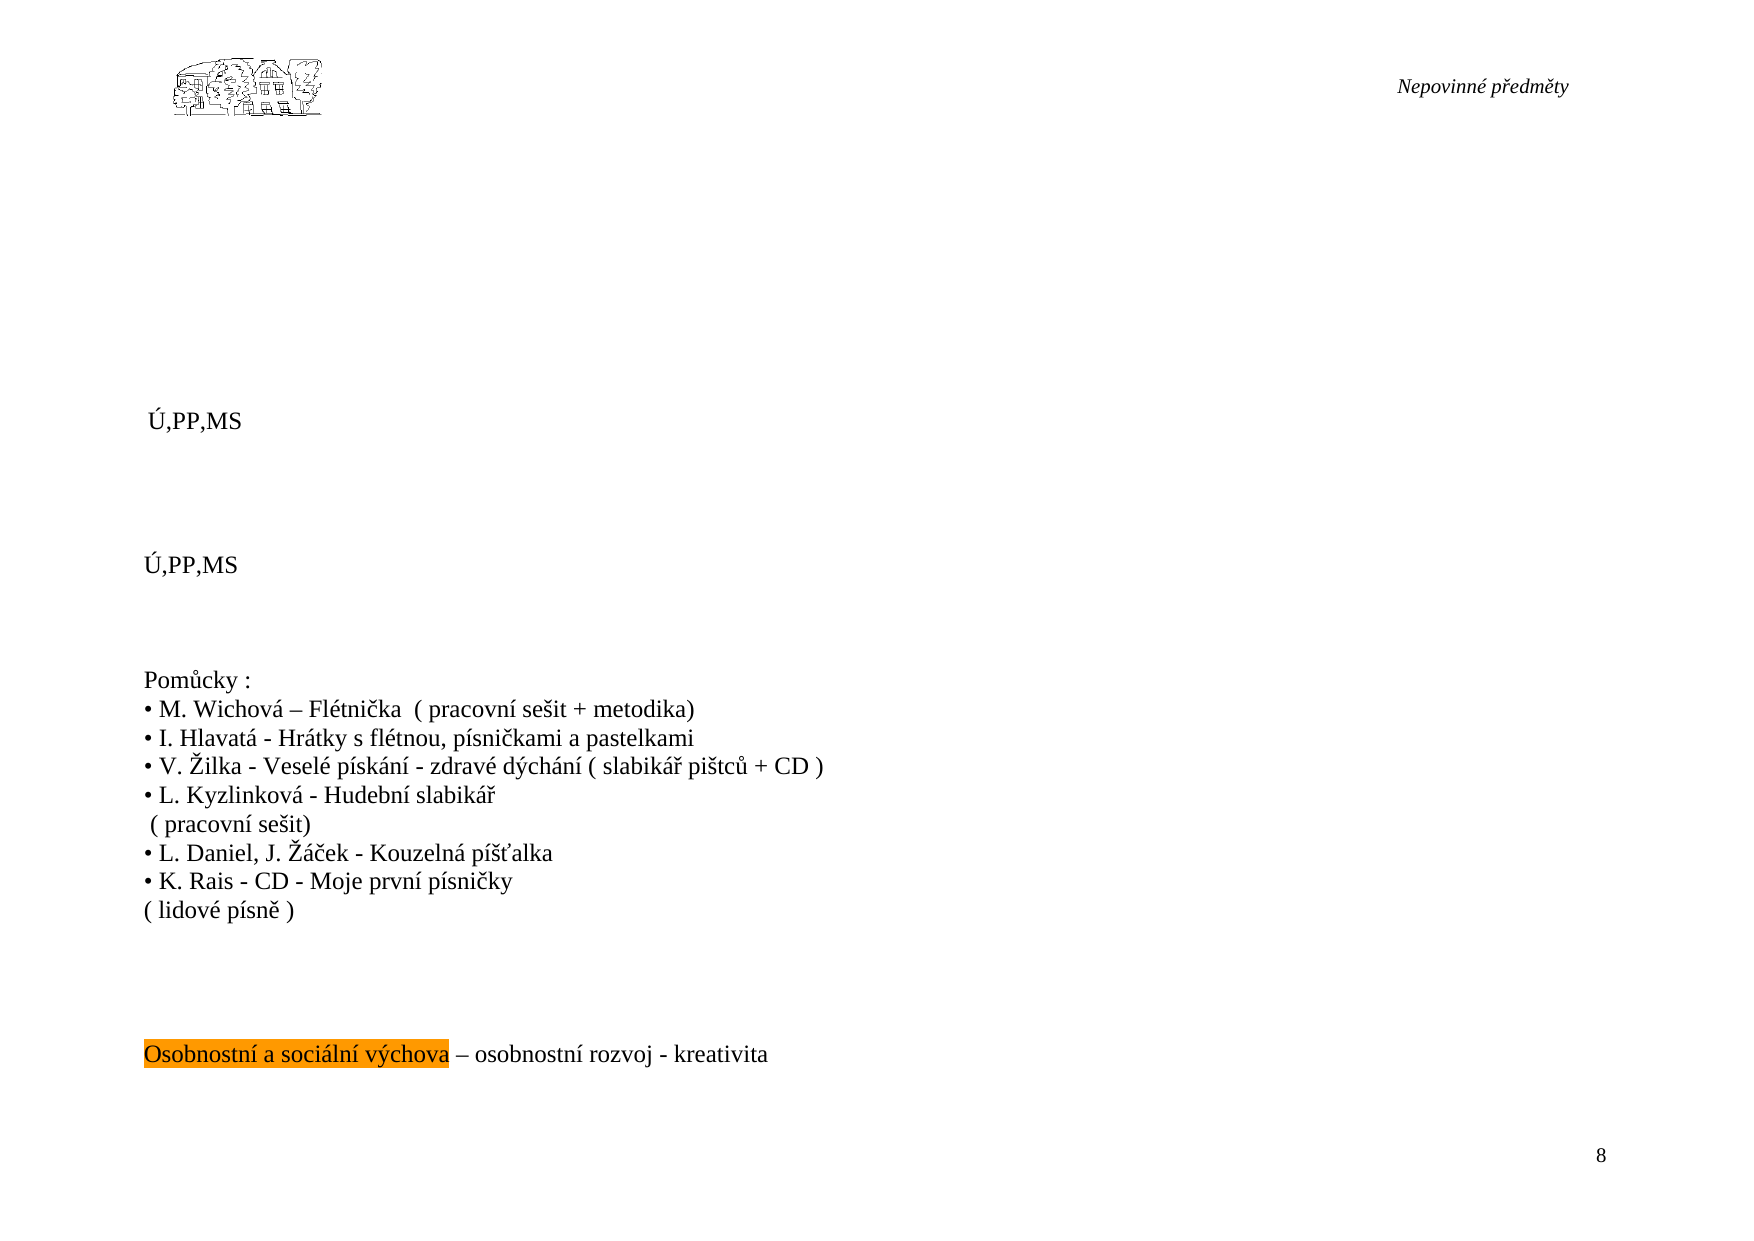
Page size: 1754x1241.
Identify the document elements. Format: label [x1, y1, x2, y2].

picture [171, 58, 324, 116]
